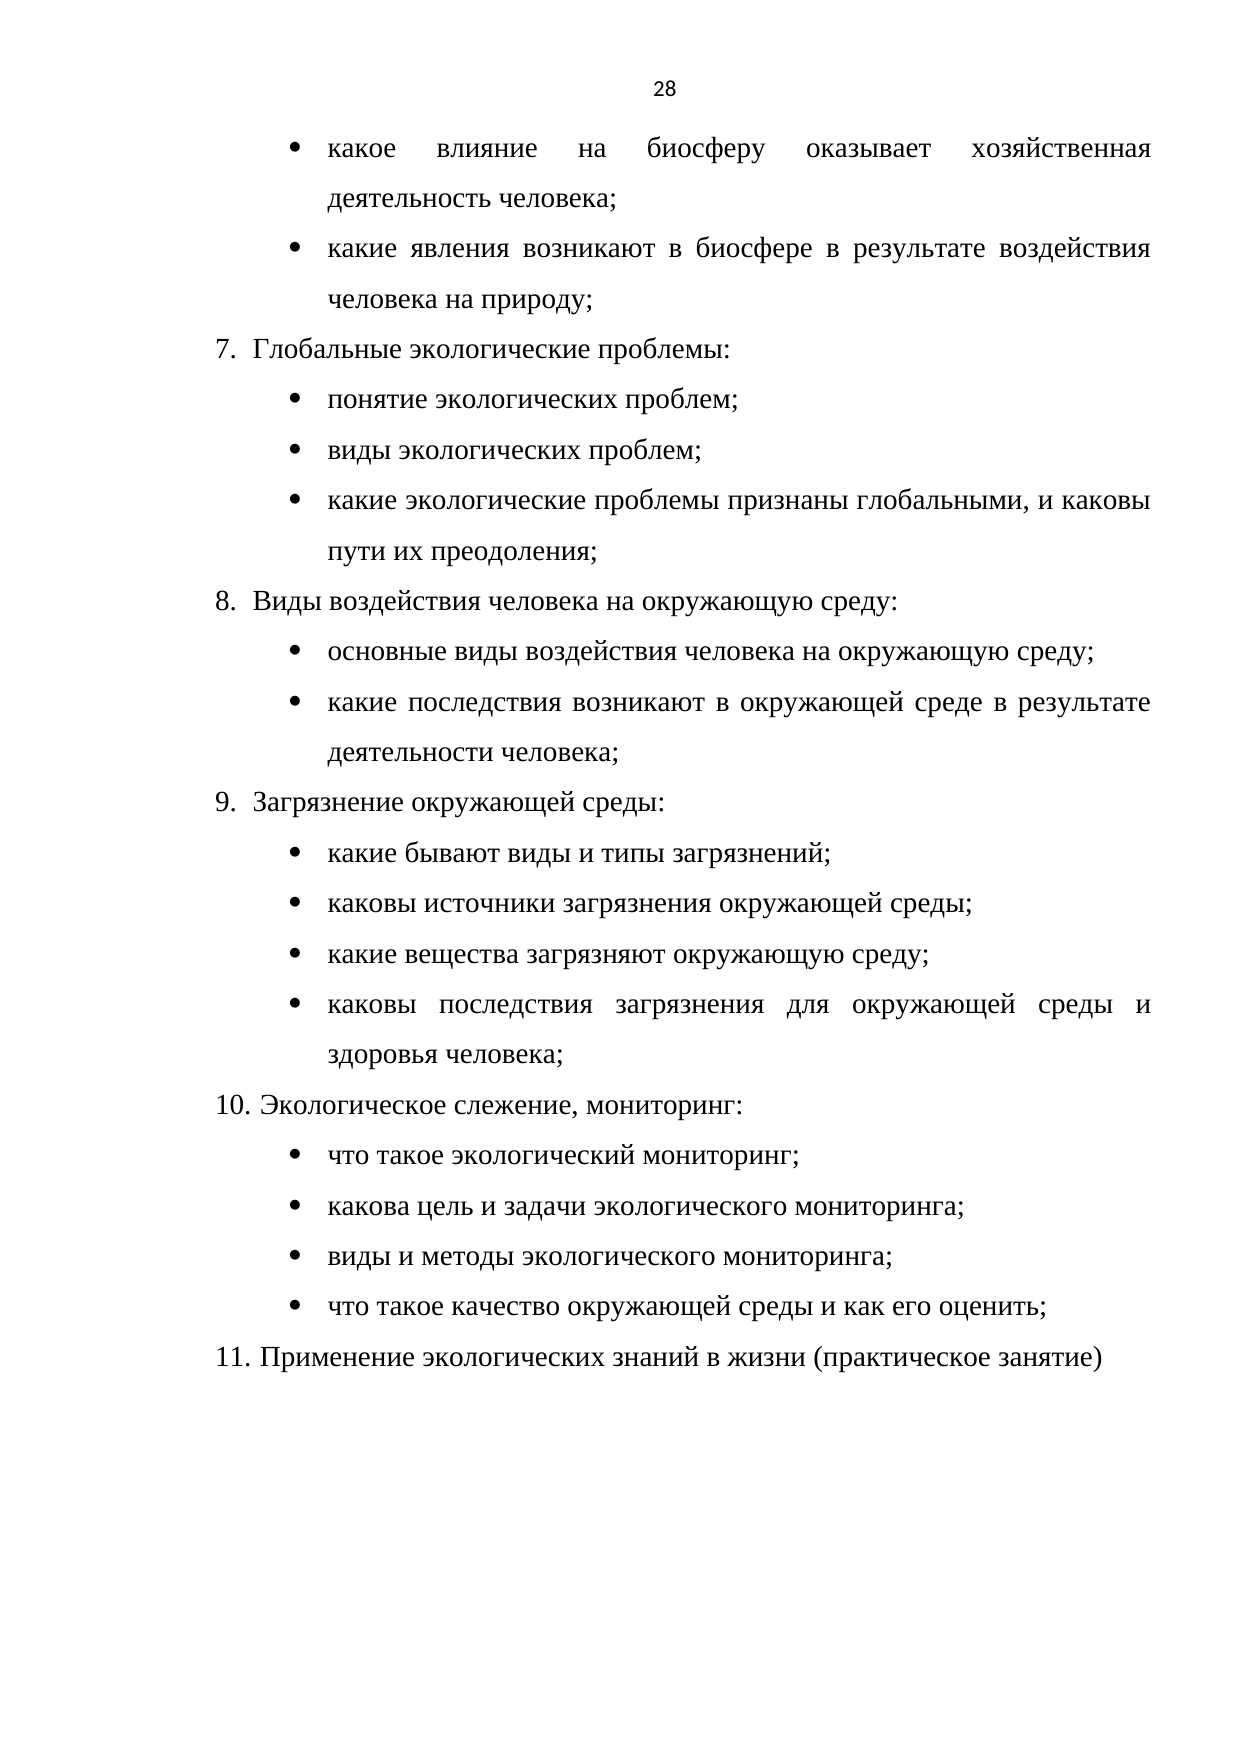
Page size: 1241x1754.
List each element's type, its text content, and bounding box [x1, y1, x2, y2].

list Загрязнение окружающей среды: [215, 784, 1152, 818]
list виды и методы экологического мониторинга; [290, 1238, 1152, 1272]
list какие вещества загрязняют окружающую среду; [290, 936, 1152, 969]
list какие бывают виды и типы загрязнений; [290, 835, 1152, 868]
list каковы последствия загрязнения для окружающей среды и здоровья человека; [290, 986, 1152, 1070]
list основные виды воздействия человека на окружающую среду; [290, 633, 1152, 667]
list Применение экологических знаний в жизни (практическое занятие) [215, 1339, 1152, 1372]
list какова цель и задачи экологического мониторинга; [290, 1188, 1152, 1221]
list что такое экологический мониторинг; [290, 1137, 1152, 1171]
list какие экологические проблемы признаны глобальными, и каковы пути их преодоления; [290, 482, 1152, 566]
list Виды воздействия человека на окружающую среду: [215, 583, 1152, 617]
list какие последствия возникают в окружающей среде в результате деятельности человека; [290, 684, 1152, 768]
list какие явления возникают в биосфере в результате воздействия человека на природу; [290, 231, 1152, 314]
list каковы источники загрязнения окружающей среды; [290, 885, 1152, 919]
list какое влияние на биосферу оказывает хозяйственная деятельность человека; [290, 130, 1152, 214]
list виды экологических проблем; [290, 432, 1152, 466]
list понятие экологических проблем; [290, 382, 1152, 415]
list Экологическое слежение, мониторинг: [215, 1087, 1152, 1120]
list что такое качество окружающей среды и как его оценить; [290, 1288, 1152, 1322]
list Глобальные экологические проблемы: [215, 331, 1152, 365]
